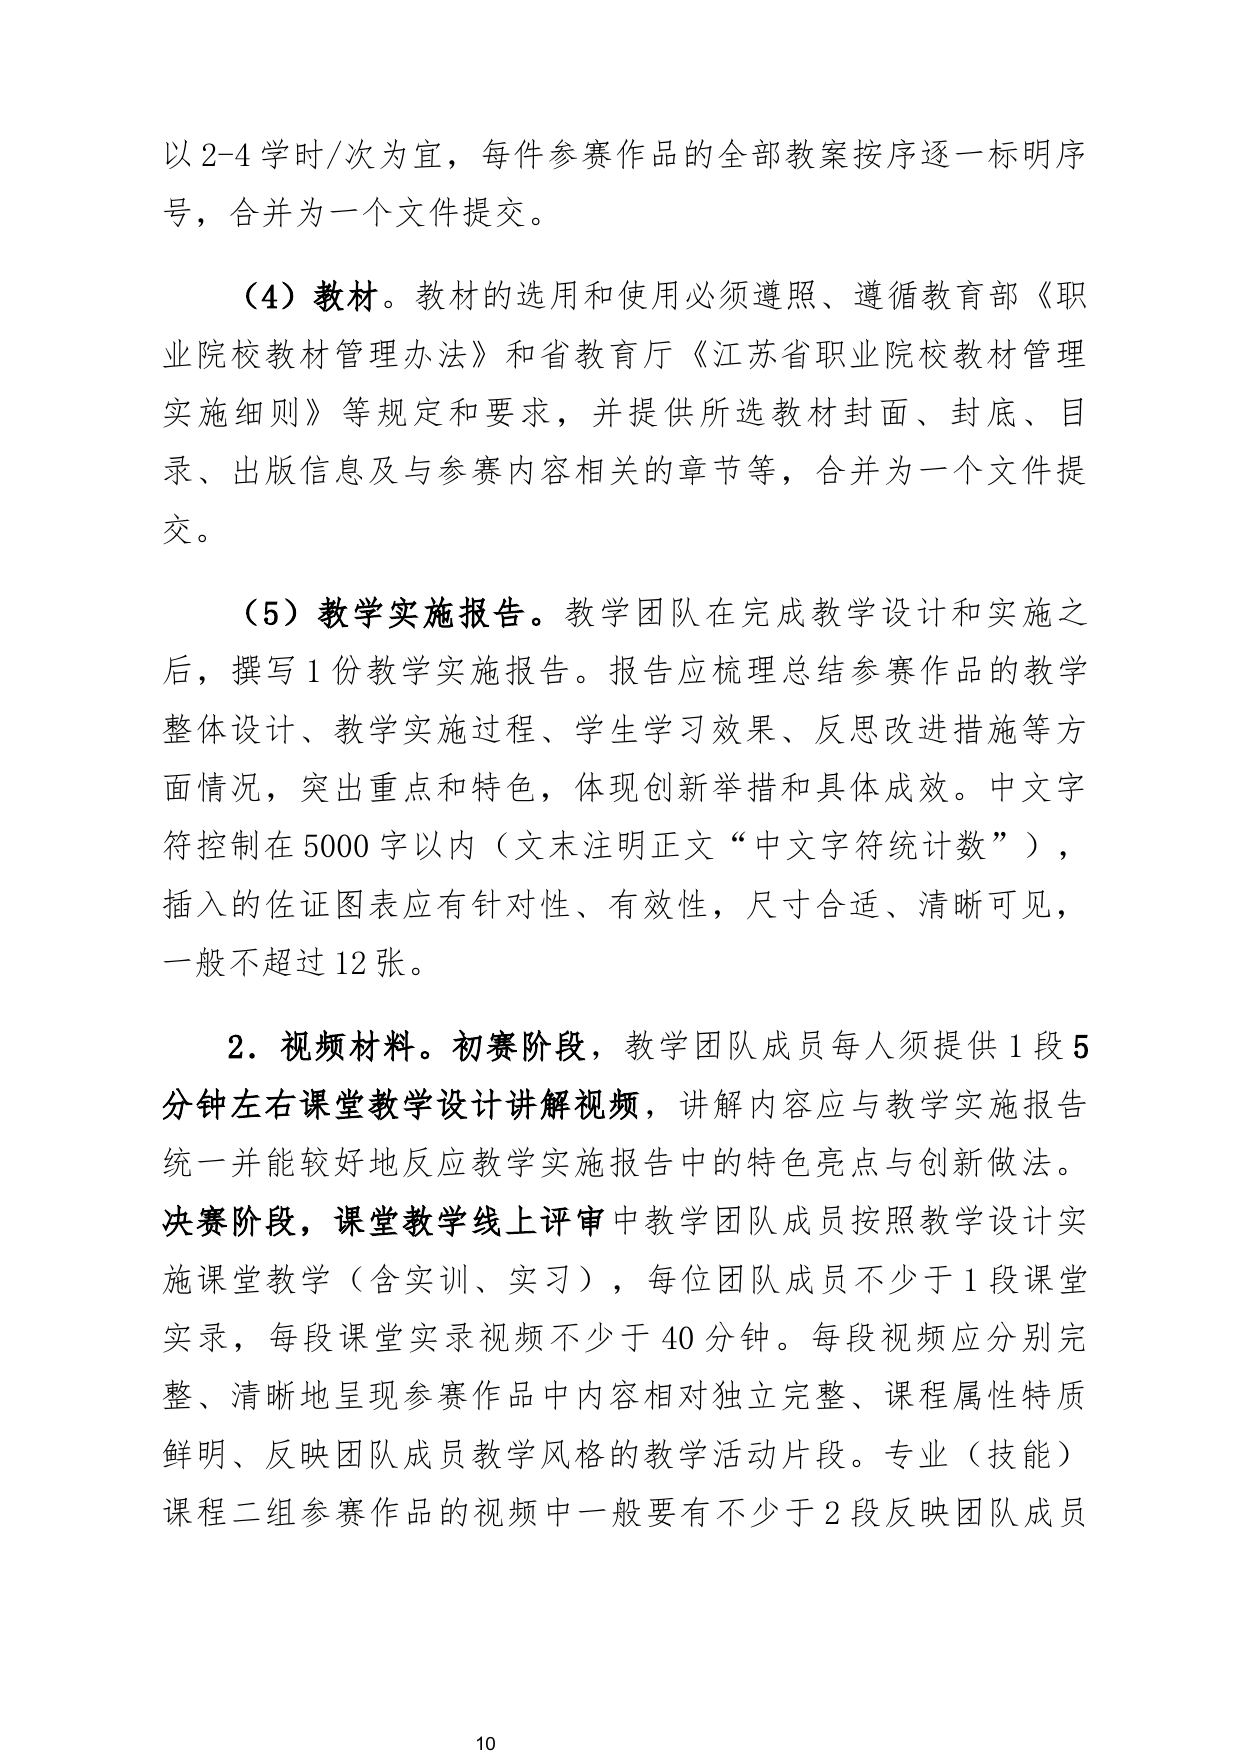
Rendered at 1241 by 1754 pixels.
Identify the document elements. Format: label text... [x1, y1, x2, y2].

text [160, 1011, 1089, 1536]
text （5）教学实施报告。教学团队在完成教学设计和实施之后，撰写1份教学实施报告。报告应梳理总结参赛作品的教学整体设计、教学实施过程、学生学习效果、反思改进措施等方面情况，突出重点和特色，体现创新举措和具体成效。中文字符控制在5000字以内（文末注明正文“中文字符统计数”），插入的佐证图表应有针对性、有效性，尺寸合适、清晰可见，一般不超过12张。 [160, 578, 1089, 986]
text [160, 119, 1089, 236]
text （4）教材。教材的选用和使用必须遵照、遵循教育部《职业院校教材管理办法》和省教育厅《江苏省职业院校教材管理实施细则》等规定和要求，并提供所选教材封面、封底、目录、出版信息及与参赛内容相关的章节等，合并为一个文件提交。 [160, 261, 1089, 553]
